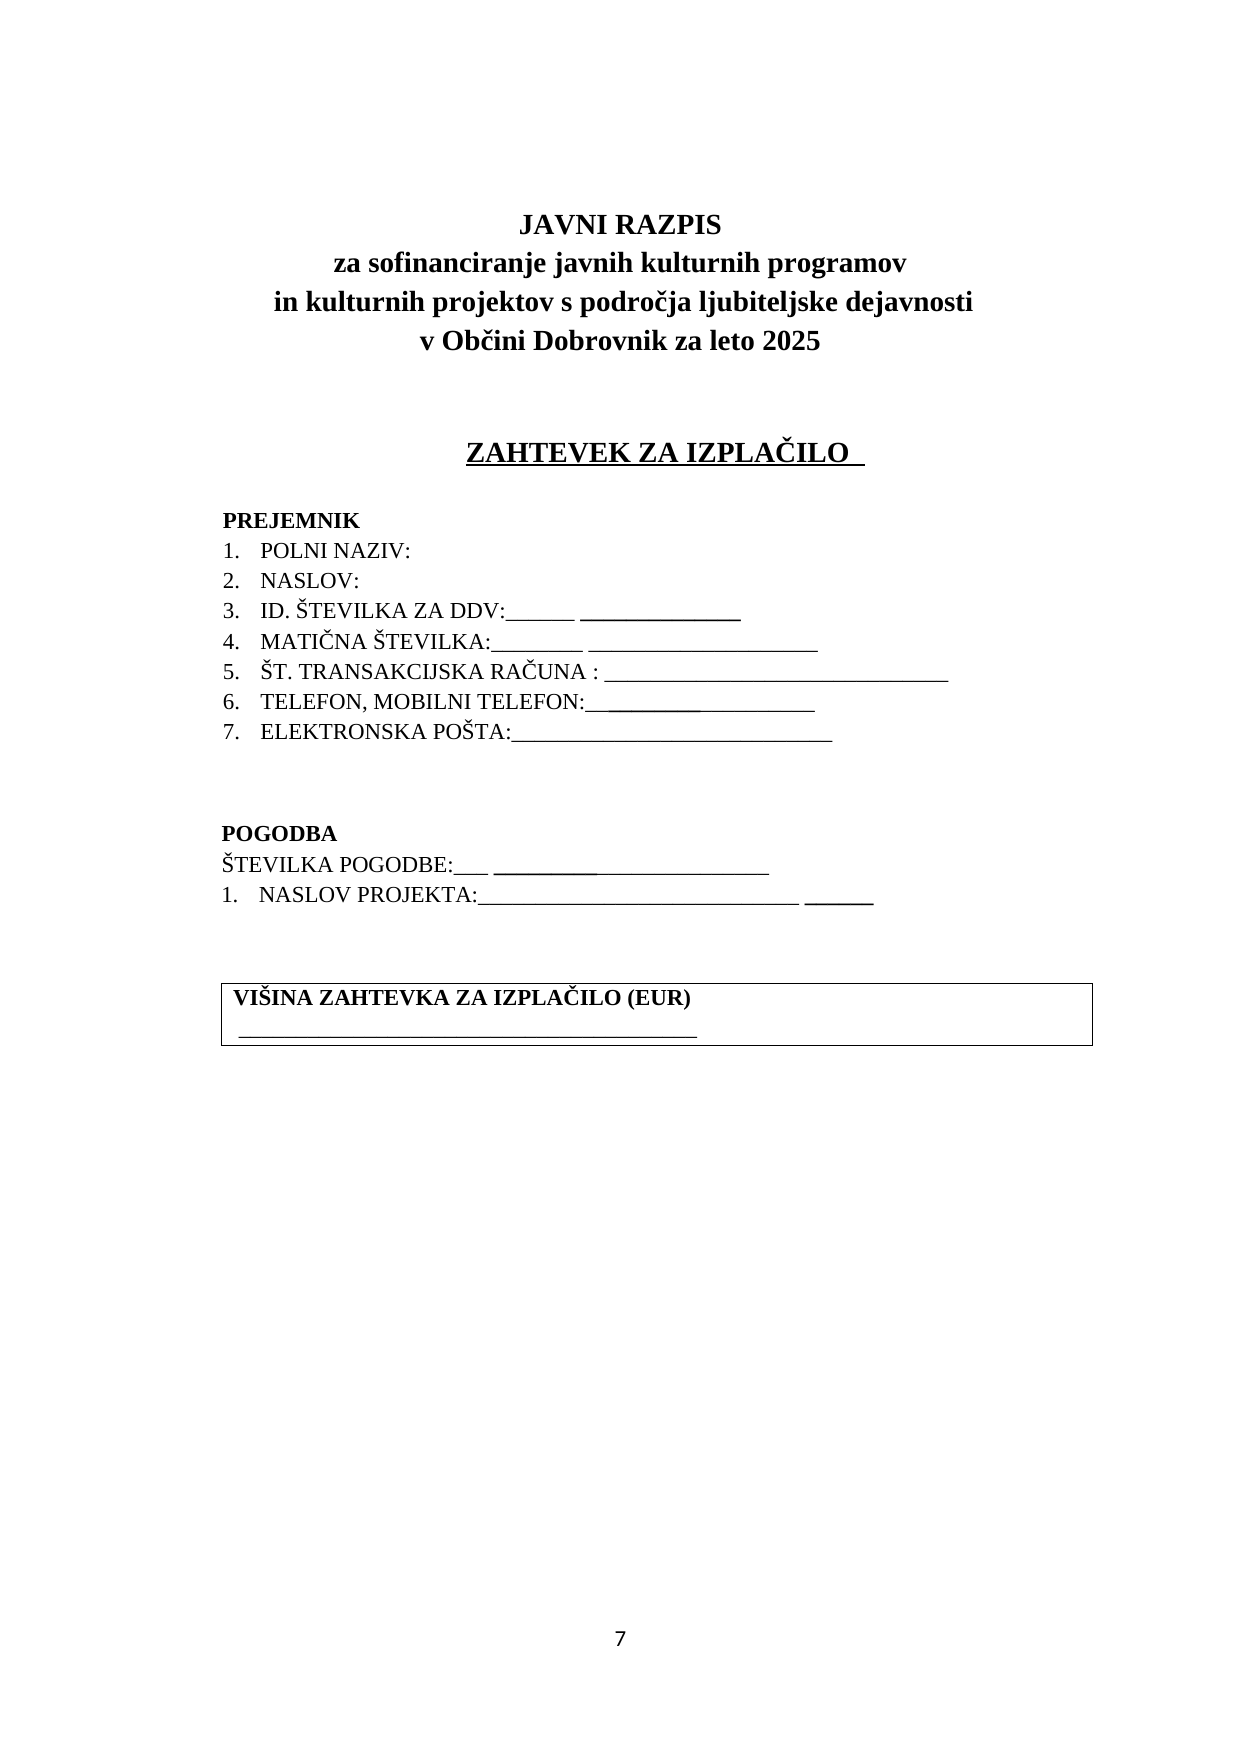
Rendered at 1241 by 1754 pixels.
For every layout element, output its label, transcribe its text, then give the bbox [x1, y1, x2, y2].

list NASLOV: [223, 567, 1093, 594]
list MATIČNA ŠTEVILKA:________ ____________________ [223, 628, 1093, 654]
text in kulturnih projektov s področja ljubiteljske dejavnosti [148, 284, 1093, 318]
text v Občini Dobrovnik za leto 2025 [148, 323, 1093, 356]
list ŠT. TRANSAKCIJSKA RAČUNA : ______________________________ [223, 658, 1093, 684]
list ZAHTEVEK ZA IZPLAČILO [223, 435, 1093, 469]
text JAVNI RAZPIS [148, 207, 1093, 241]
list POLNI NAZIV: [223, 537, 1093, 563]
list ELEKTRONSKA POŠTA:____________________________ [223, 718, 1093, 745]
list TELEFON, MOBILNI TELEFON:____________________ [223, 688, 1093, 714]
list ID. ŠTEVILKA ZA DDV:______ ______________ [223, 598, 1093, 624]
text POGODBA [221, 821, 1093, 847]
list PREJEMNIK [223, 507, 1093, 533]
text za sofinanciranje javnih kulturnih programov [148, 246, 1093, 279]
text ŠTEVILKA POGODBE:___ ________________________ [221, 851, 1093, 877]
list NASLOV PROJEKTA:____________________________ ______ [221, 881, 1093, 907]
table_header VIŠINA ZAHTEVKA ZA IZPLAČILO (EUR) ________________________________________ [222, 984, 1092, 1044]
